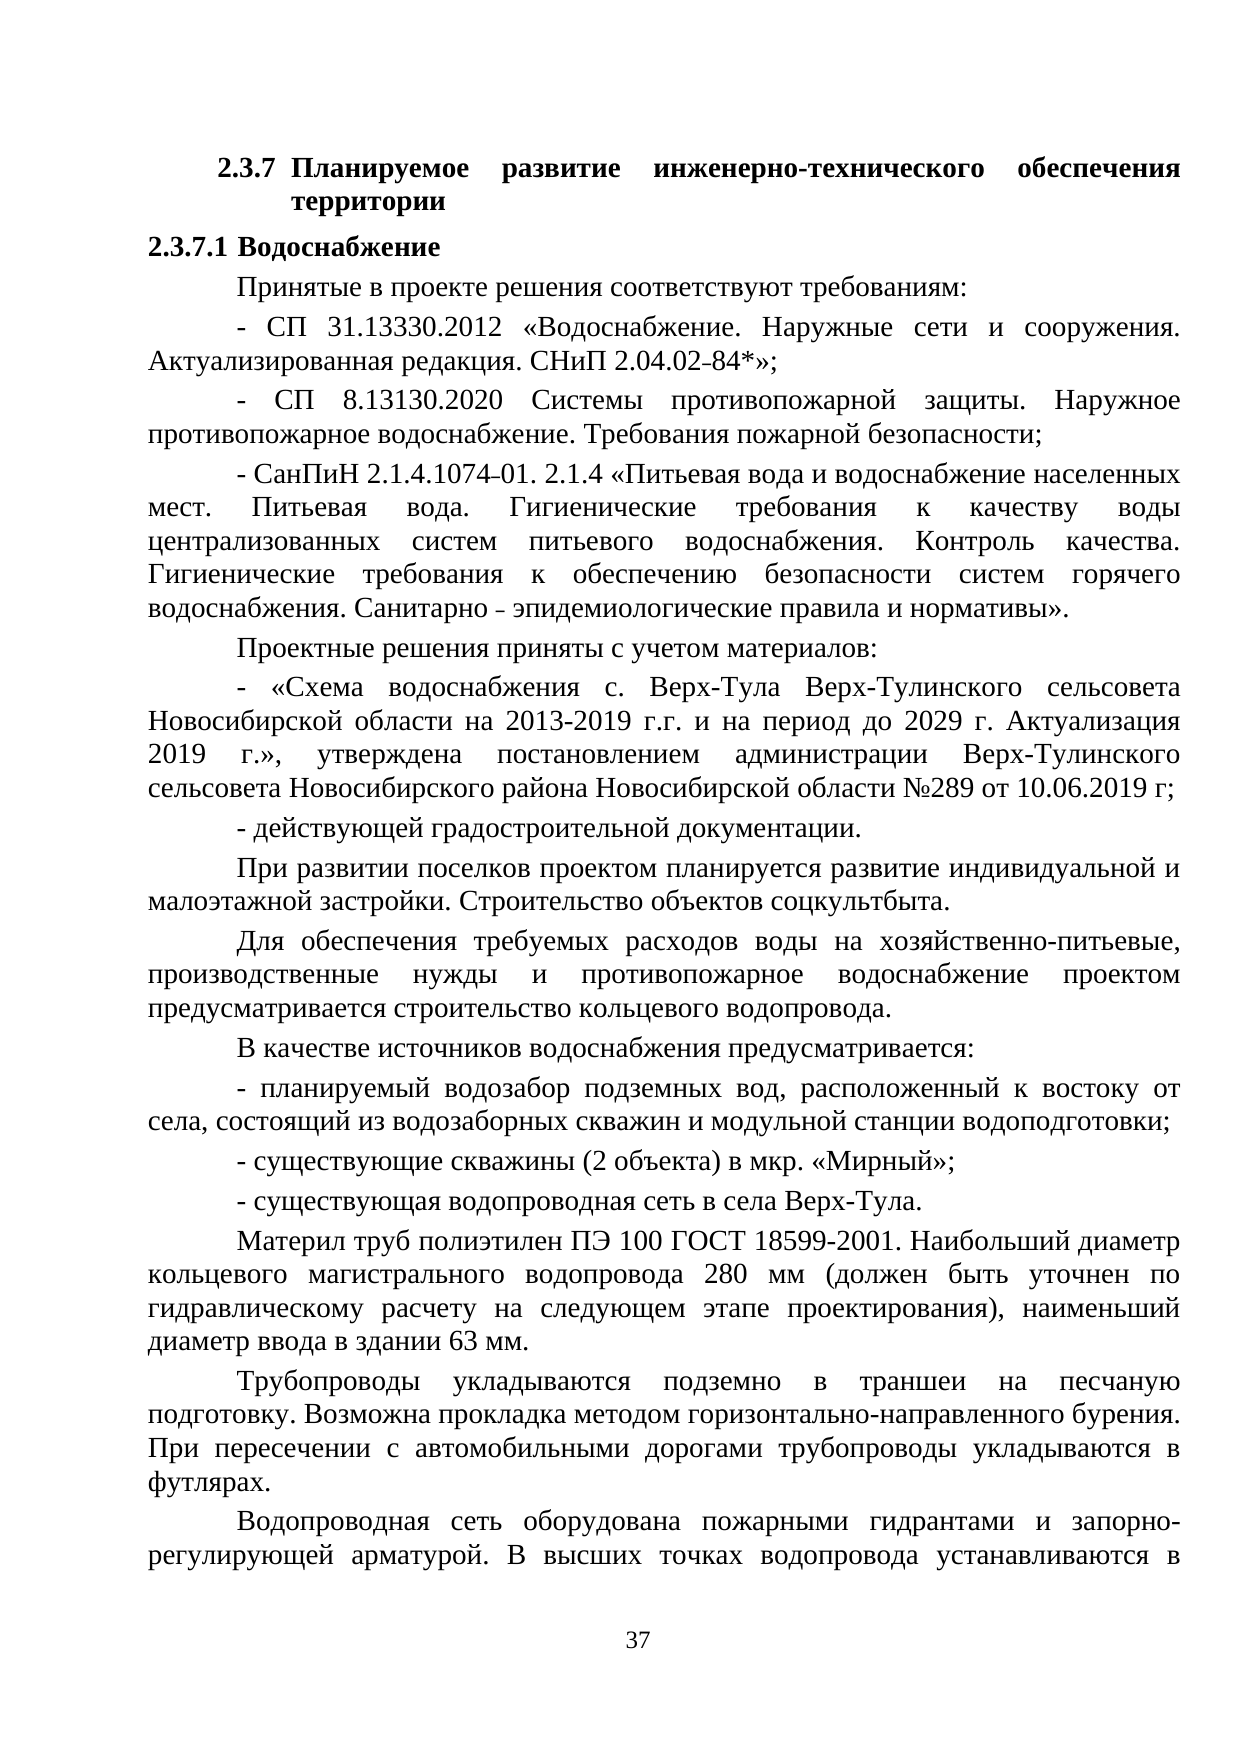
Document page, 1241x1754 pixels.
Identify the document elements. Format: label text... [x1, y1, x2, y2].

text В качестве источников водоснабжения предусматривается: [148, 1030, 1181, 1063]
list Водоснабжение [148, 229, 1181, 263]
text - существующие скважины (2 объекта) в мкр. «Мирный»; [148, 1143, 1181, 1177]
text Для обеспечения требуемых расходов воды на хозяйственно-питьевые, производственные нужды и противопожарное водоснабжение проектом предусматривается строительство кольцевого водопровода. [148, 923, 1181, 1024]
text - СП 31.13330.2012 «Водоснабжение. Наружные сети и сооружения. Актуализированная редакция. СНиП 2.04.02˗84*»; [148, 309, 1181, 376]
text Принятые в проекте решения соответствуют требованиям: [148, 269, 1181, 303]
text Проектные решения приняты с учетом материалов: [148, 630, 1181, 663]
text - СП 8.13130.2020 Системы противопожарной защиты. Наружное противопожарное водоснабжение. Требования пожарной безопасности; [148, 382, 1181, 449]
text - «Схема водоснабжения с. Верх-Тула Верх-Тулинского сельсовета Новосибирской области на 2013-2019 г.г. и на период до 2029 г. Актуализация 2019 г.», утверждена постановлением администрации Верх-Тулинского сельсовета Новосибирского района Новосибирской области №289 от 10.06.2019 г; [148, 669, 1181, 804]
text - СанПиН 2.1.4.1074˗01. 2.1.4 «Питьевая вода и водоснабжение населенных мест. Питьевая вода. Гигиенические требования к качеству воды централизованных систем питьевого водоснабжения. Контроль качества. Гигиенические требования к обеспечению безопасности систем горячего водоснабжения. Санитарно ˗ эпидемиологические правила и нормативы». [148, 456, 1181, 623]
text Материл труб полиэтилен ПЭ 100 ГОСТ 18599-2001. Наибольший диаметр кольцевого магистрального водопровода 280 мм (должен быть уточнен по гидравлическому расчету на следующем этапе проектирования), наименьший диаметр ввода в здании 63 мм. [148, 1223, 1181, 1357]
text - существующая водопроводная сеть в села Верх-Тула. [148, 1183, 1181, 1216]
subtitle Планируемое развитие инженерно-технического обеспечения территории [217, 150, 1181, 217]
text - планируемый водозабор подземных вод, расположенный к востоку от села, состоящий из водозаборных скважин и модульной станции водоподготовки; [148, 1070, 1181, 1137]
text - действующей градостроительной документации. [148, 810, 1181, 843]
text При развитии поселков проектом планируется развитие индивидуальной и малоэтажной застройки. Строительство объектов соцкультбыта. [148, 850, 1181, 917]
text Трубопроводы укладываются подземно в траншеи на песчаную подготовку. Возможна прокладка методом горизонтально-направленного бурения. При пересечении с автомобильными дорогами трубопроводы укладываются в футлярах. [148, 1363, 1181, 1497]
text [148, 1503, 1181, 1571]
